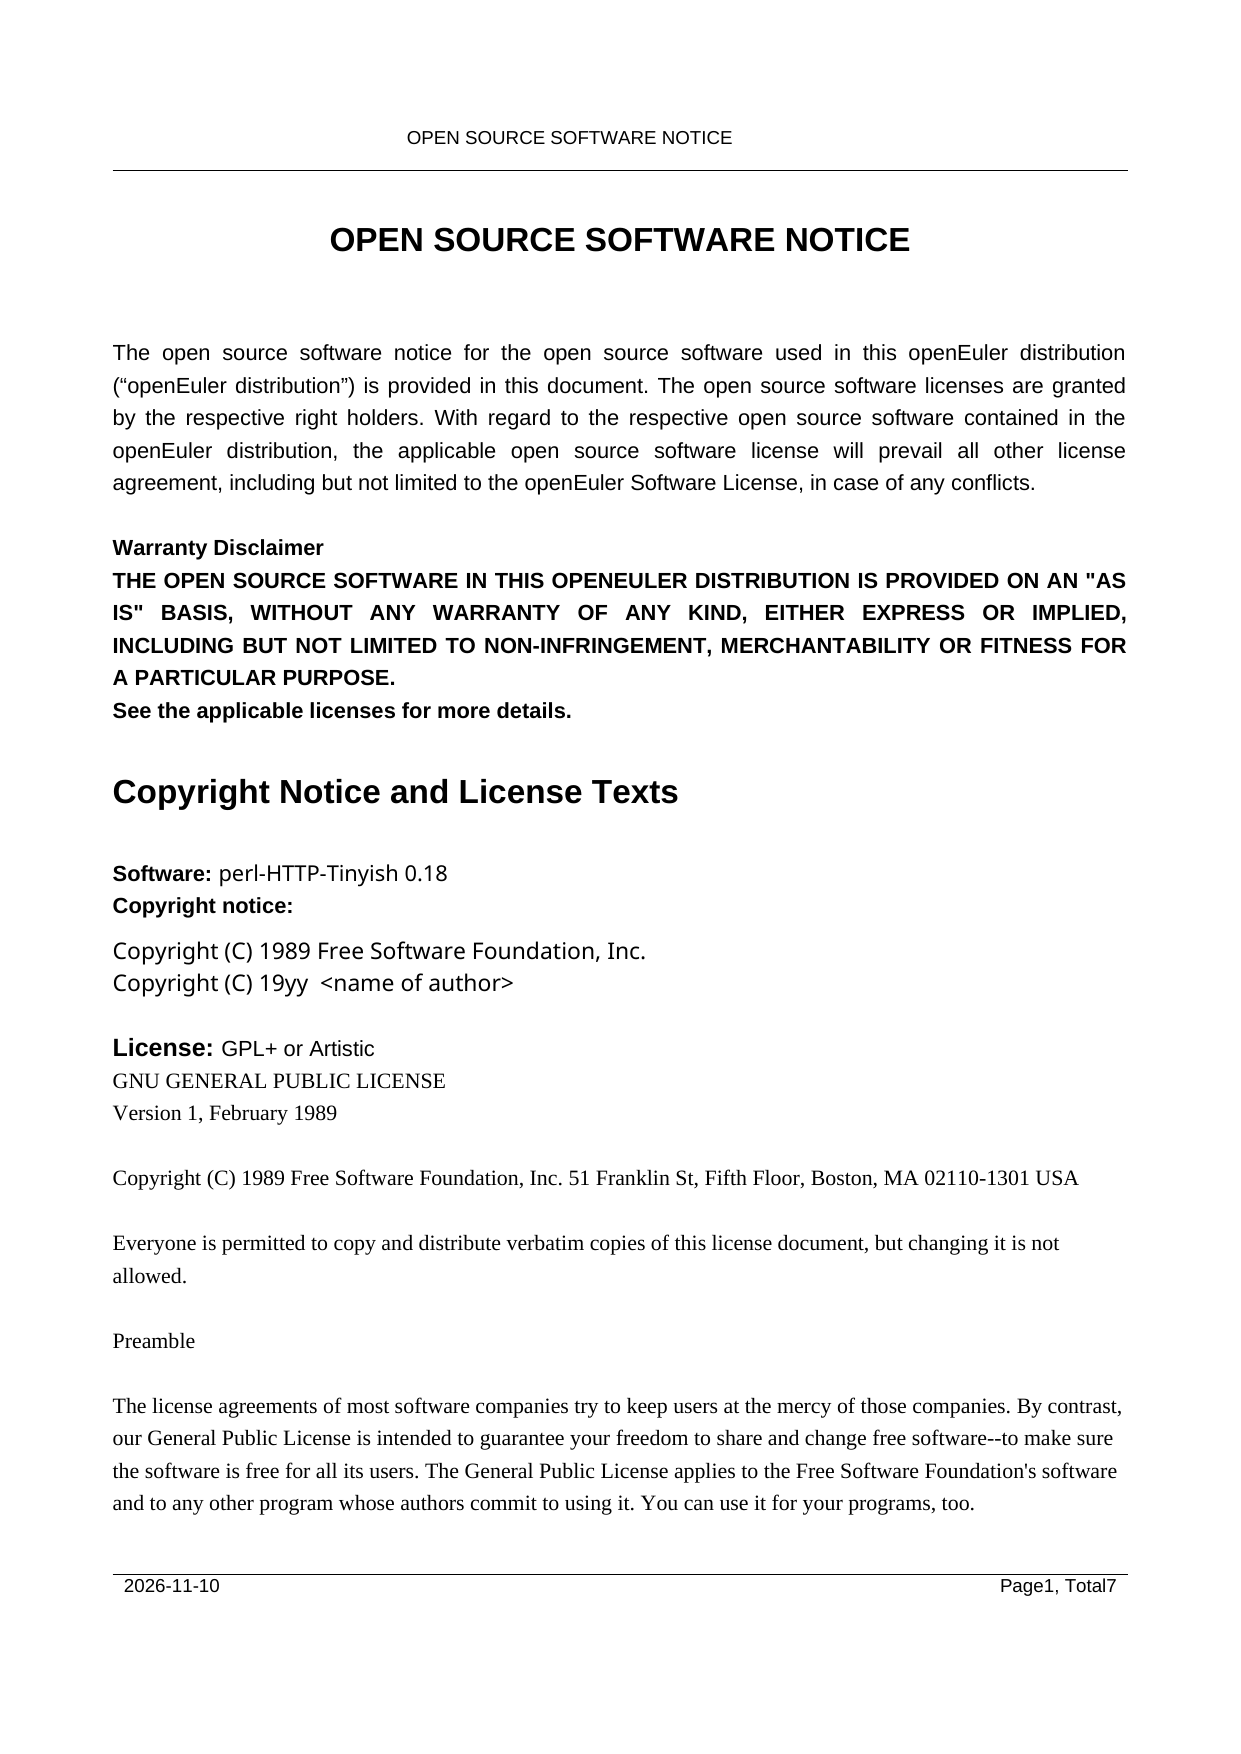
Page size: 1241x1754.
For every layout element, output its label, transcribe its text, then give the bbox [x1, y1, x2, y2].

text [112, 1064, 1128, 1519]
title Software: perl-HTTP-Tinyish 0.18 [112, 856, 1128, 889]
text License: GPL+ or Artistic [112, 1031, 1128, 1064]
text The open source software notice for the open source software used in this openEuler distribution (“openEuler distribution”) is provided in this document. The open source software licenses are granted by the respective right holders. With regard to the respective open source software contained in the openEuler distribution, the applicable open source software license will prevail all other license agreement, including but not limited to the openEuler Software License, in case of any conflicts. [112, 336, 1128, 499]
text Copyright (C) 1989 Free Software Foundation, Inc. Copyright (C) 19yy <name of author> [112, 934, 1128, 1031]
text Warranty Disclaimer [112, 531, 1128, 564]
text Copyright Notice and License Texts [112, 759, 1128, 824]
text OPEN SOURCE SOFTWARE NOTICE [112, 206, 1128, 271]
text Copyright notice: [112, 889, 1128, 921]
text THE OPEN SOURCE SOFTWARE IN THIS OPENEULER DISTRIBUTION IS PROVIDED ON AN "AS IS" BASIS, WITHOUT ANY WARRANTY OF ANY KIND, EITHER EXPRESS OR IMPLIED, INCLUDING BUT NOT LIMITED TO NON-INFRINGEMENT, MERCHANTABILITY OR FITNESS FOR A PARTICULAR PURPOSE. See the applicable licenses for more details. [112, 564, 1128, 726]
